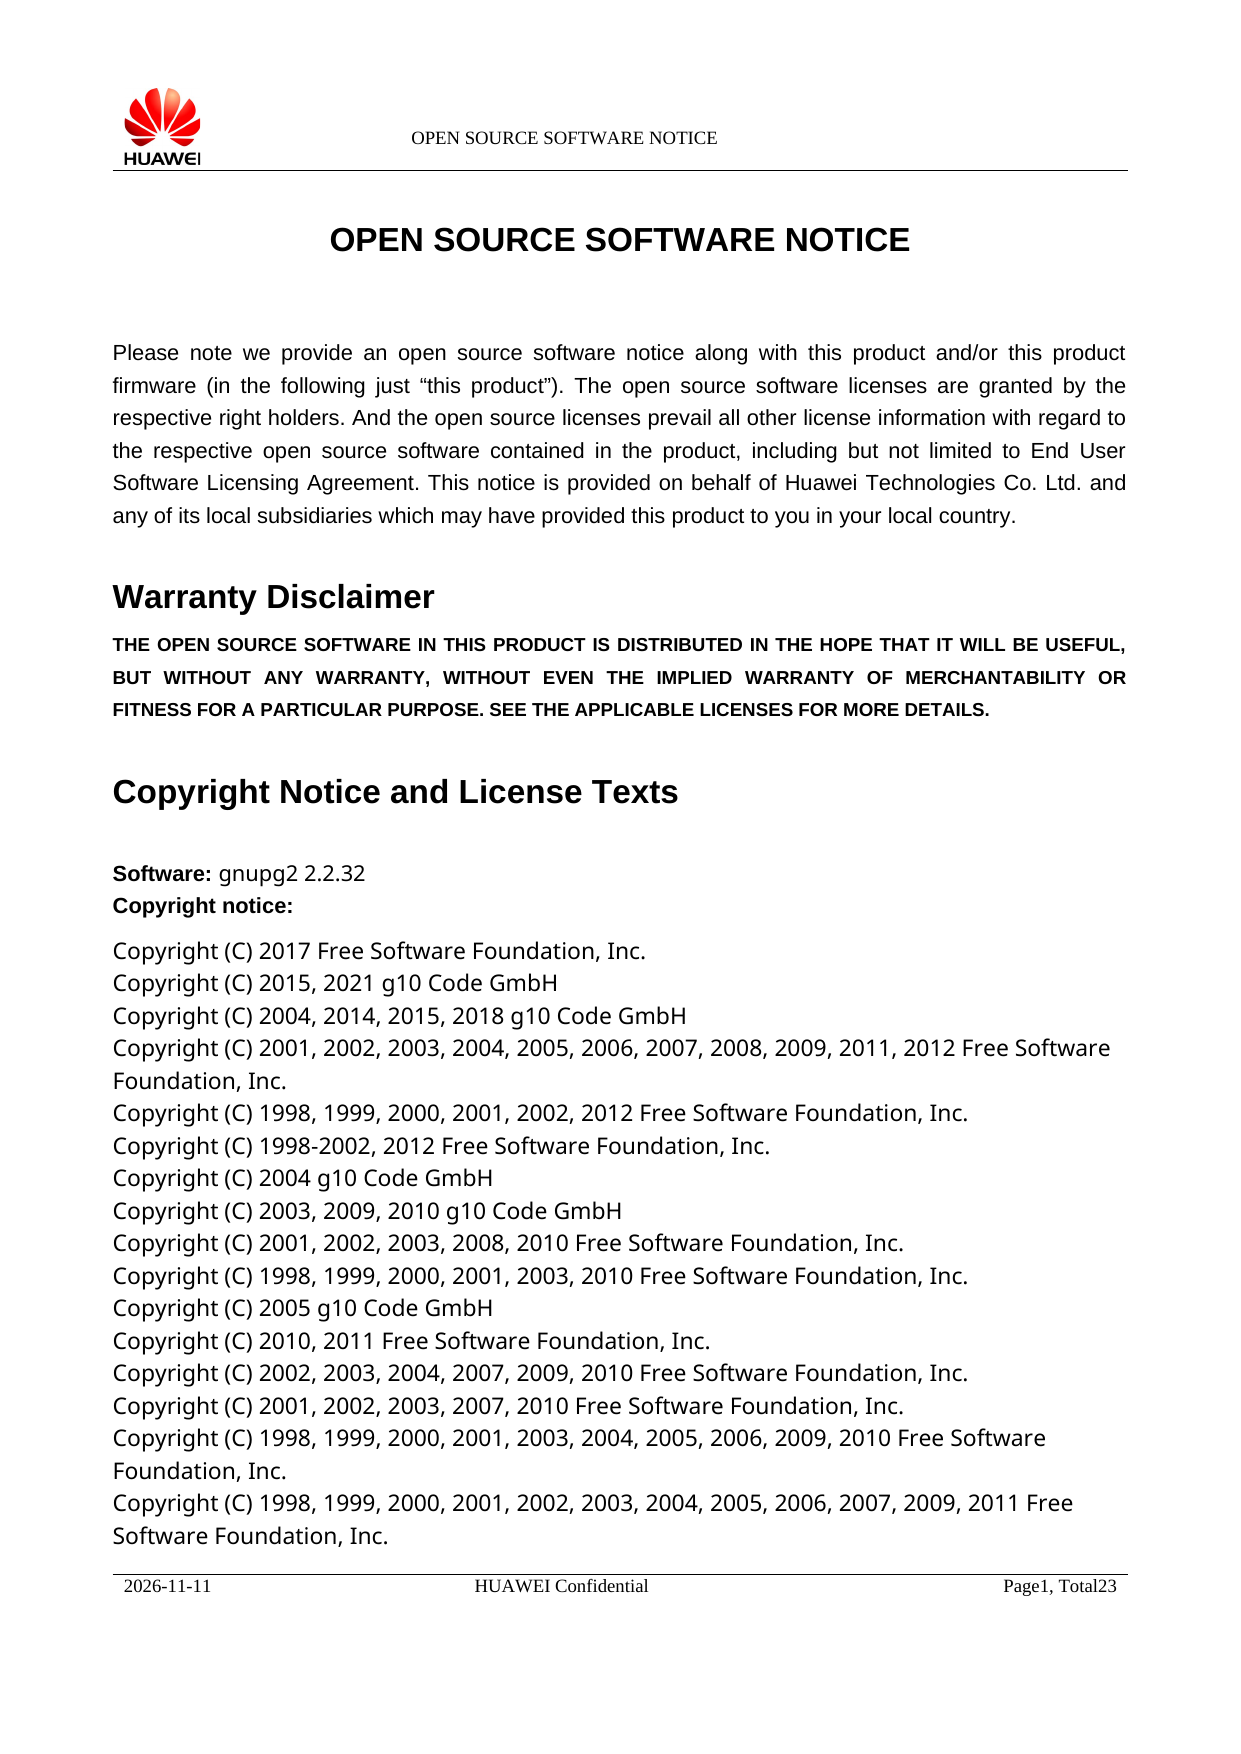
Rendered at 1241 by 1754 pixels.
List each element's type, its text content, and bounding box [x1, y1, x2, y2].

text Please note we provide an open source software notice along with this product and/or this product firmware (in the following just “this product”). The open source software licenses are granted by the respective right holders. And the open source licenses prevail all other license information with regard to the respective open source software contained in the product, including but not limited to End User Software Licensing Agreement. This notice is provided on behalf of Huawei Technologies Co. Ltd. and any of its local subsidiaries which may have provided this product to you in your local country. [112, 336, 1128, 531]
text Warranty Disclaimer [112, 564, 1128, 629]
picture [124, 88, 201, 165]
text Copyright Notice and License Texts [112, 759, 1128, 824]
title Software: gnupg2 2.2.32 [112, 856, 1128, 889]
text OPEN SOURCE SOFTWARE NOTICE [112, 206, 1128, 271]
text Copyright notice: [112, 889, 1128, 921]
text The open source software in this product is distributed in the hope that it will be useful, but WITHOUT ANY WARRANTY, without even the implied warranty of MERCHANTABILITY or FITNESS FOR A PARTICULAR PURPOSE. See the applicable licenses for more details. [112, 629, 1128, 726]
